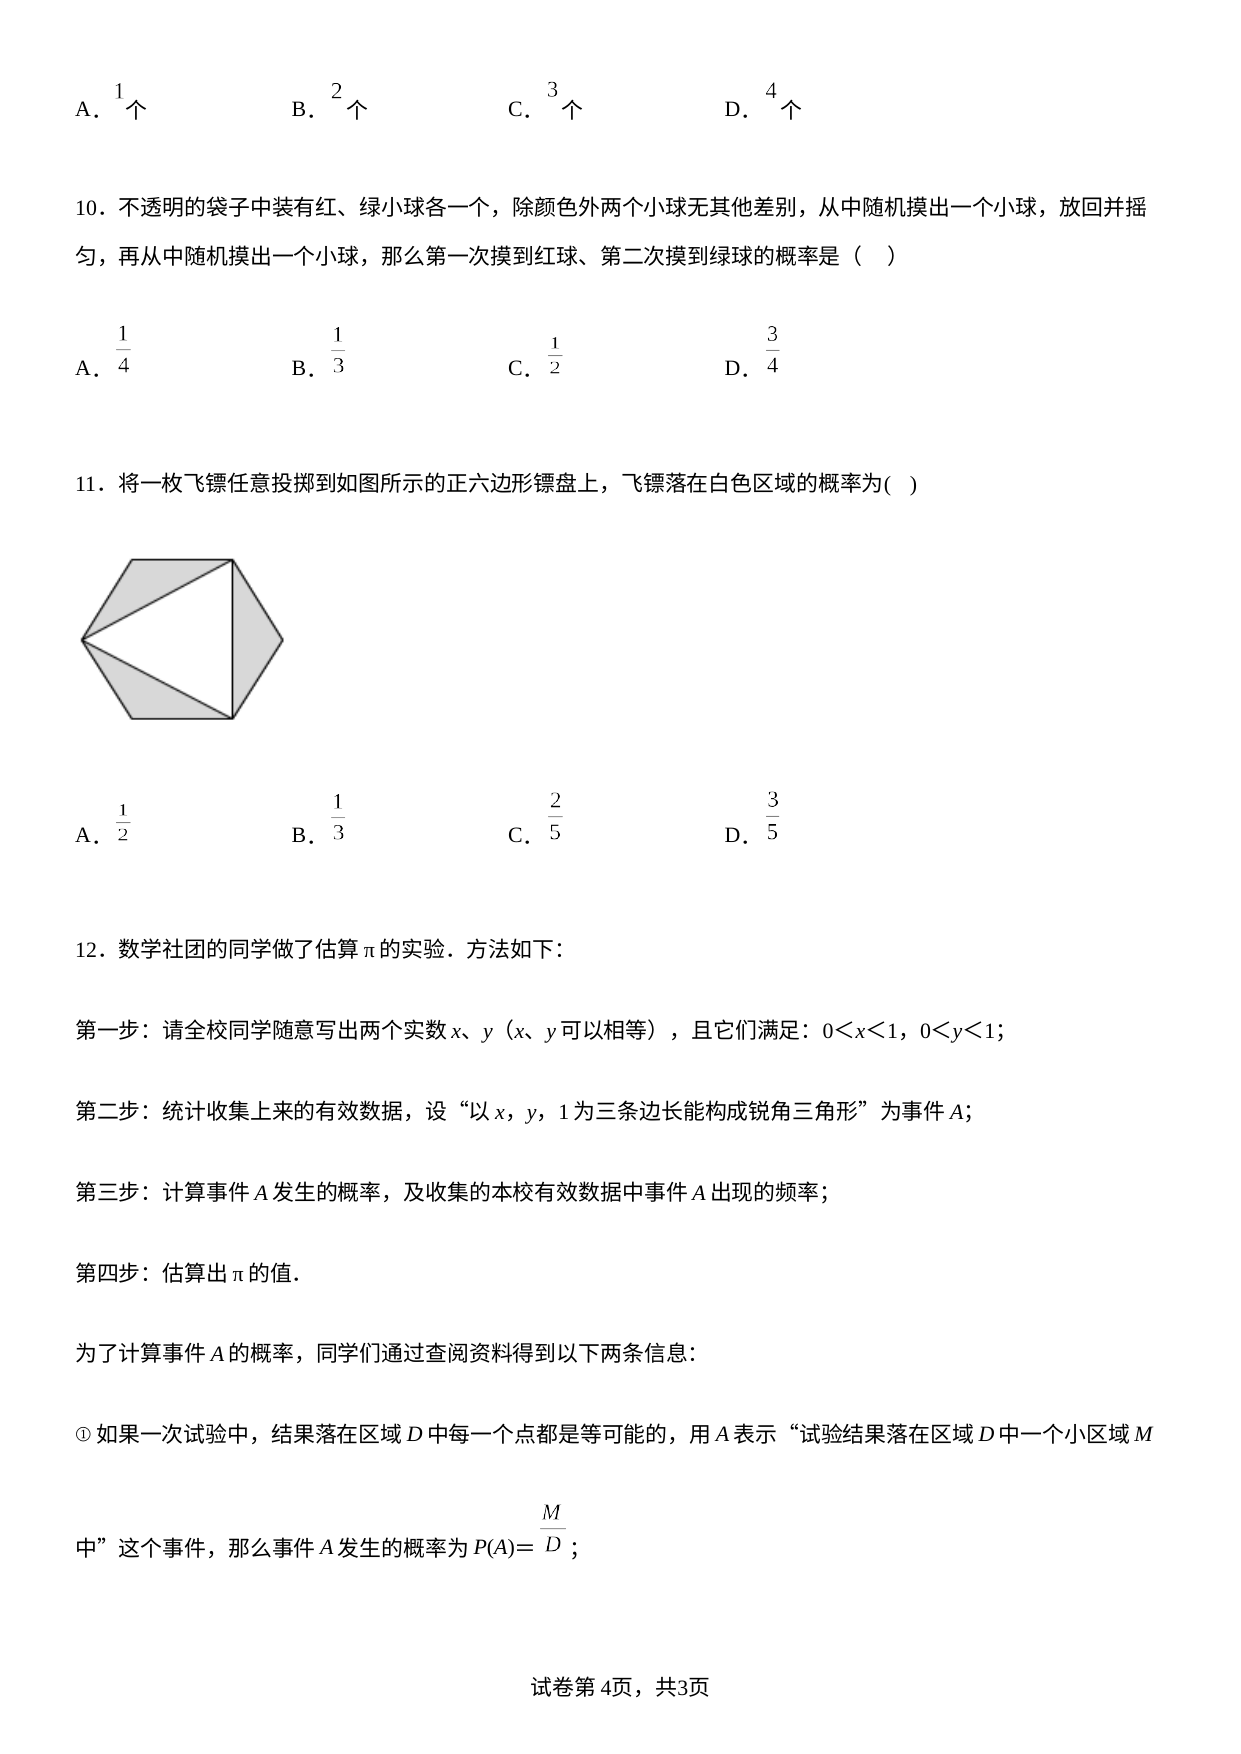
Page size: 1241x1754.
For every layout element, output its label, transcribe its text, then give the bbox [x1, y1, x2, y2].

text A． B． C． D． [75, 319, 1165, 417]
text A． B． C． D． [75, 786, 1165, 883]
text ①如果一次试验中，结果落在区域D中每一个点都是等可能的，用A表示“试验结果落在区域D中一个小区域M中”这个事件，那么事件A发生的概率为P(A)＝； [75, 1417, 1165, 1596]
text 10．不透明的袋子中装有红、绿小球各一个，除颜色外两个小球无其他差别，从中随机摸出一个小球，放回并摇匀，再从中随机摸出一个小球，那么第一次摸到红球、第二次摸到绿球的概率是（ ） [75, 190, 1165, 271]
text 12．数学社团的同学做了估算π的实验．方法如下： [75, 932, 1165, 964]
text 第一步：请全校同学随意写出两个实数x、y（x、y可以相等），且它们满足：0＜x＜1，0＜y＜1； [75, 1013, 1165, 1045]
text 第四步：估算出π的值． [75, 1255, 1165, 1288]
text 11．将一枚飞镖任意投掷到如图所示的正六边形镖盘上，飞镖落在白色区域的概率为( ) [75, 465, 1165, 498]
text A．个 B．个 C．个 D．个 [75, 76, 1165, 141]
picture [75, 546, 289, 731]
text 第三步：计算事件A发生的概率，及收集的本校有效数据中事件A出现的频率； [75, 1174, 1165, 1207]
text 为了计算事件A的概率，同学们通过查阅资料得到以下两条信息： [75, 1336, 1165, 1368]
text 第二步：统计收集上来的有效数据，设“以x，y，1为三条边长能构成锐角三角形”为事件A； [75, 1093, 1165, 1126]
